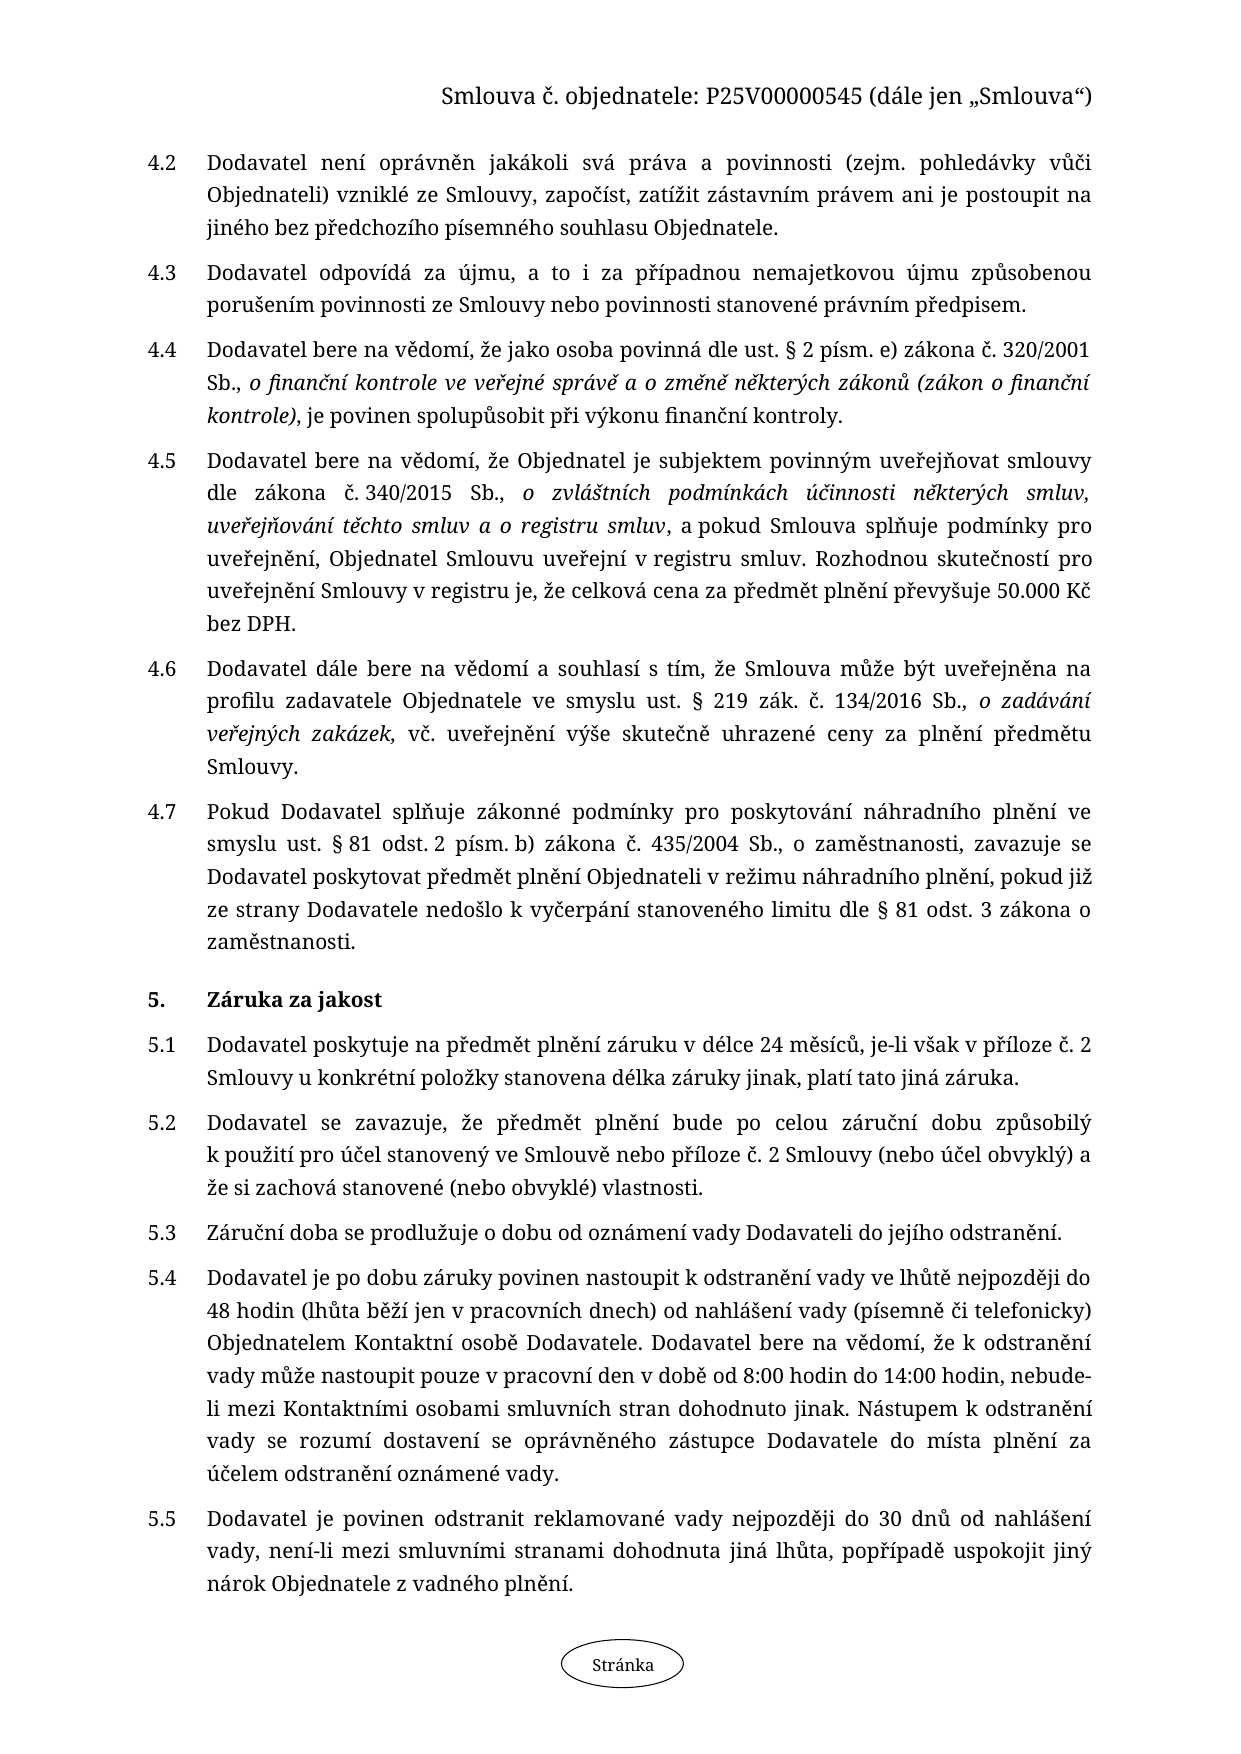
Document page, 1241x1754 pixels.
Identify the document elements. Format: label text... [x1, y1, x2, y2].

list Dodavatel dále bere na vědomí a souhlasí s tím, že Smlouva může být uveřejněna na profilu zadavatele Objednatele ve smyslu ust. § 219 zák. č. 134/2016 Sb., o zadávání veřejných zakázek, vč. uveřejnění výše skutečně uhrazené ceny za plnění předmětu Smlouvy. [148, 654, 1093, 780]
list Dodavatel se zavazuje, že předmět plnění bude po celou záruční dobu způsobilý k použití pro účel stanovený ve Smlouvě nebo příloze č. 2 Smlouvy (nebo účel obvyklý) a že si zachová stanovené (nebo obvyklé) vlastnosti. [148, 1108, 1093, 1201]
list Dodavatel poskytuje na předmět plnění záruku v délce 24 měsíců, je-li však v příloze č. 2 Smlouvy u konkrétní položky stanovena délka záruky jinak, platí tato jiná záruka. [148, 1030, 1093, 1091]
list Záruka za jakost [148, 985, 1093, 1013]
list Dodavatel bere na vědomí, že jako osoba povinná dle ust. § 2 písm. e) zákona č. 320/2001 Sb., o finanční kontrole ve veřejné správě a o změně některých zákonů (zákon o finanční kontrole), je povinen spolupůsobit při výkonu finanční kontroly. [148, 336, 1093, 429]
list Pokud Dodavatel splňuje zákonné podmínky pro poskytování náhradního plnění ve smyslu ust. § 81 odst. 2 písm. b) zákona č. 435/2004 Sb., o zaměstnanosti, zavazuje se Dodavatel poskytovat předmět plnění Objednateli v režimu náhradního plnění, pokud již ze strany Dodavatele nedošlo k vyčerpání stanoveného limitu dle § 81 odst. 3 zákona o zaměstnanosti. [148, 797, 1093, 956]
list Dodavatel je po dobu záruky povinen nastoupit k odstranění vady ve lhůtě nejpozději do 48 hodin (lhůta běží jen v pracovních dnech) od nahlášení vady (písemně či telefonicky) Objednatelem Kontaktní osobě Dodavatele. Dodavatel bere na vědomí, že k odstranění vady může nastoupit pouze v pracovní den v době od 8:00 hodin do 14:00 hodin, nebude-li mezi Kontaktními osobami smluvních stran dohodnuto jinak. Nástupem k odstranění vady se rozumí dostavení se oprávněného zástupce Dodavatele do místa plnění za účelem odstranění oznámené vady. [148, 1263, 1093, 1487]
list Dodavatel je povinen odstranit reklamované vady nejpozději do 30 dnů od nahlášení vady, není-li mezi smluvními stranami dohodnuta jiná lhůta, popřípadě uspokojit jiný nárok Objednatele z vadného plnění. [148, 1504, 1093, 1598]
list Dodavatel odpovídá za újmu, a to i za případnou nemajetkovou újmu způsobenou porušením povinnosti ze Smlouvy nebo povinnosti stanovené právním předpisem. [148, 258, 1093, 319]
list Dodavatel bere na vědomí, že Objednatel je subjektem povinným uveřejňovat smlouvy dle zákona č. 340/2015 Sb., o zvláštních podmínkách účinnosti některých smluv, uveřejňování těchto smluv a o registru smluv, a pokud Smlouva splňuje podmínky pro uveřejnění, Objednatel Smlouvu uveřejní v registru smluv. Rozhodnou skutečností pro uveřejnění Smlouvy v registru je, že celková cena za předmět plnění převyšuje 50.000 Kč bez DPH. [148, 446, 1093, 637]
list Dodavatel není oprávněn jakákoli svá práva a povinnosti (zejm. pohledávky vůči Objednateli) vzniklé ze Smlouvy, započíst, zatížit zástavním právem ani je postoupit na jiného bez předchozího písemného souhlasu Objednatele. [148, 148, 1093, 241]
list Záruční doba se prodlužuje o dobu od oznámení vady Dodavateli do jejího odstranění. [148, 1218, 1093, 1247]
